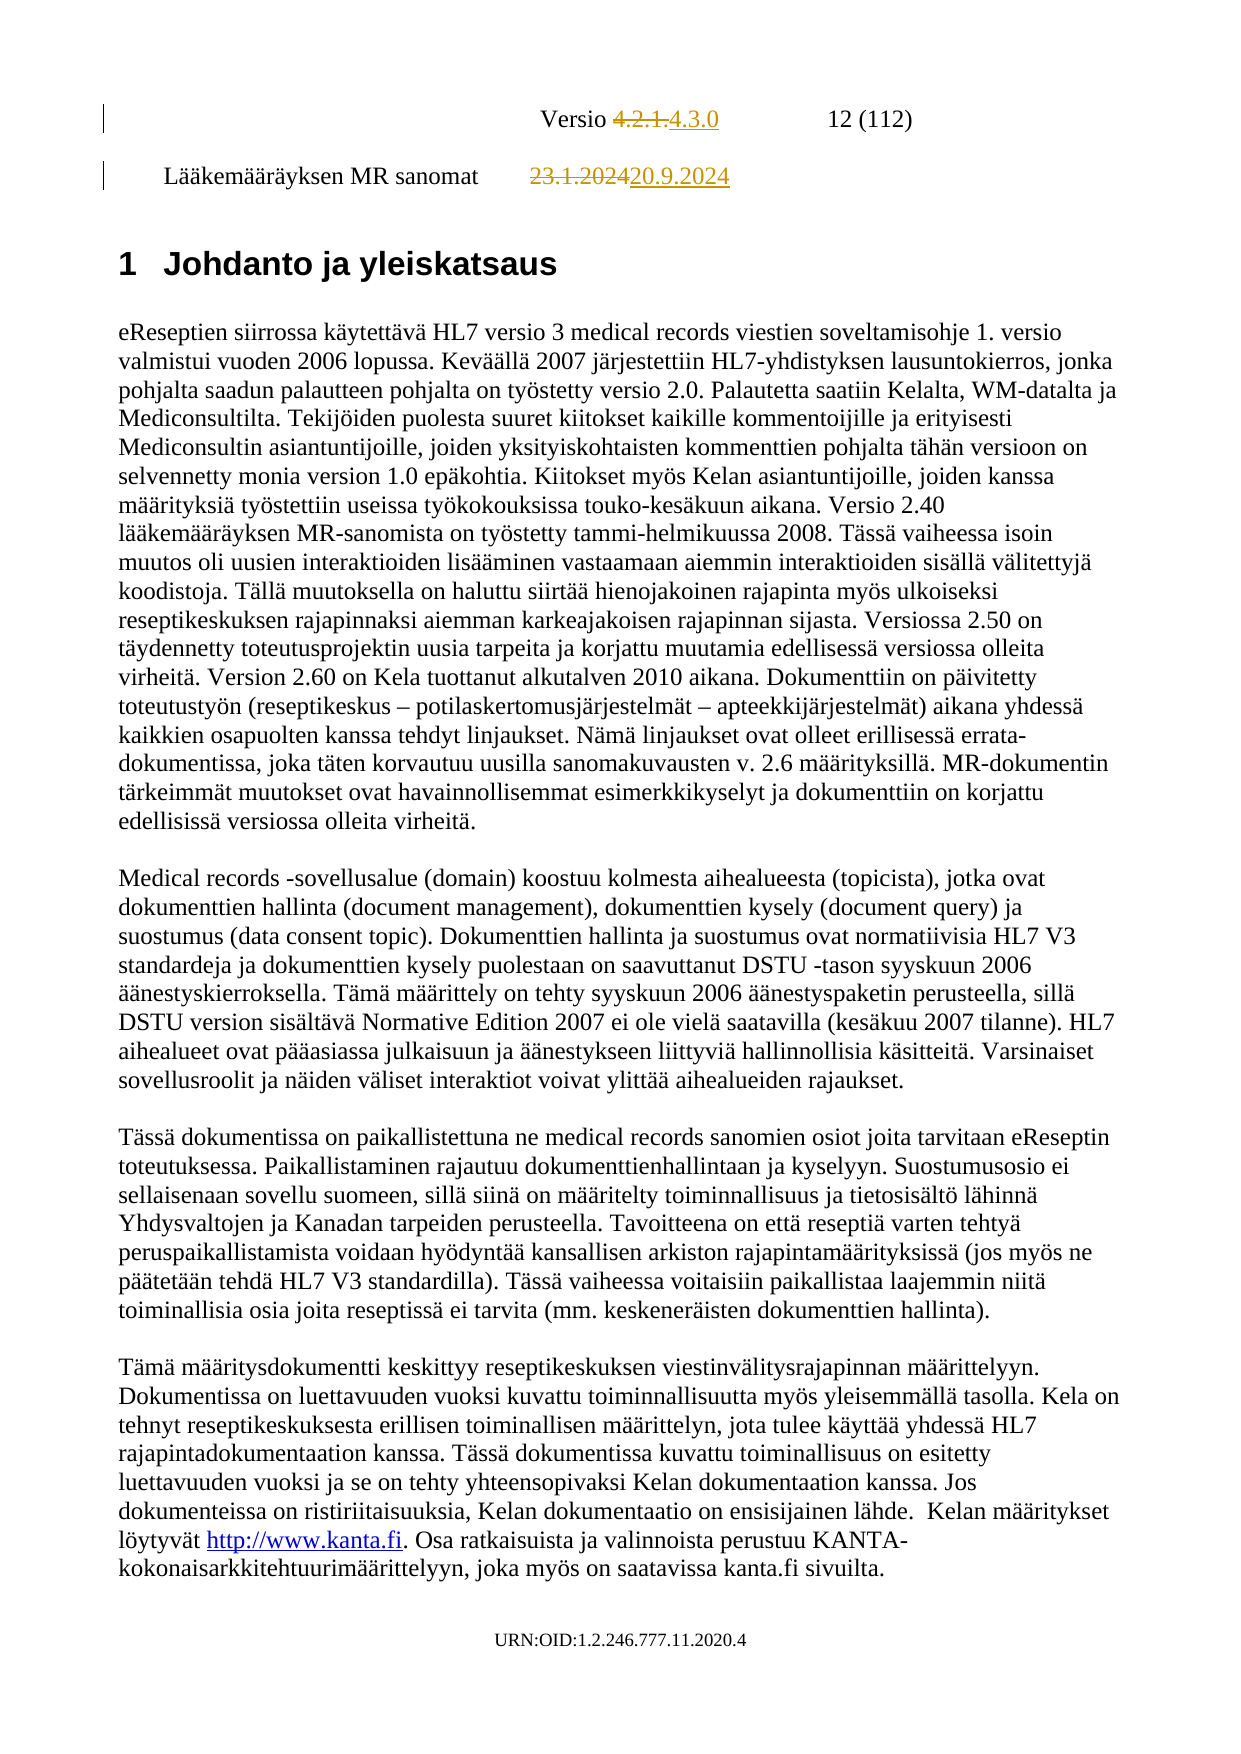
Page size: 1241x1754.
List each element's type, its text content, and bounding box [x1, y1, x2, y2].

text Tämä määritysdokumentti keskittyy reseptikeskuksen viestinvälitysrajapinnan määrittelyyn. Dokumentissa on luettavuuden vuoksi kuvattu toiminnallisuutta myös yleisemmällä tasolla. Kela on tehnyt reseptikeskuksesta erillisen toiminallisen määrittelyn, jota tulee käyttää yhdessä HL7 rajapintadokumentaation kanssa. Tässä dokumentissa kuvattu toiminallisuus on esitetty luettavuuden vuoksi ja se on tehty yhteensopivaksi Kelan dokumentaation kanssa. Jos dokumenteissa on ristiriitaisuuksia, Kelan dokumentaatio on ensisijainen lähde. Kelan määritykset löytyvät http://www.kanta.fi. Osa ratkaisuista ja valinnoista perustuu KANTA-kokonaisarkkitehtuurimäärittelyyn, joka myös on saatavissa kanta.fi sivuilta. [118, 1352, 1122, 1582]
text eReseptien siirrossa käytettävä HL7 versio 3 medical records viestien soveltamisohje 1. versio valmistui vuoden 2006 lopussa. Keväällä 2007 järjestettiin HL7-yhdistyksen lausuntokierros, jonka pohjalta saadun palautteen pohjalta on työstetty versio 2.0. Palautetta saatiin Kelalta, WM-datalta ja Mediconsultilta. Tekijöiden puolesta suuret kiitokset kaikille kommentoijille ja erityisesti Mediconsultin asiantuntijoille, joiden yksityiskohtaisten kommenttien pohjalta tähän versioon on selvennetty monia version 1.0 epäkohtia. Kiitokset myös Kelan asiantuntijoille, joiden kanssa määrityksiä työstettiin useissa työkokouksissa touko-kesäkuun aikana. Versio 2.40 lääkemääräyksen MR-sanomista on työstetty tammi-helmikuussa 2008. Tässä vaiheessa isoin muutos oli uusien interaktioiden lisääminen vastaamaan aiemmin interaktioiden sisällä välitettyjä koodistoja. Tällä muutoksella on haluttu siirtää hienojakoinen rajapinta myös ulkoiseksi reseptikeskuksen rajapinnaksi aiemman karkeajakoisen rajapinnan sijasta. Versiossa 2.50 on täydennetty toteutusprojektin uusia tarpeita ja korjattu muutamia edellisessä versiossa olleita virheitä. Version 2.60 on Kela tuottanut alkutalven 2010 aikana. Dokumenttiin on päivitetty toteutustyön (reseptikeskus – potilaskertomusjärjestelmät – apteekkijärjestelmät) aikana yhdessä kaikkien osapuolten kanssa tehdyt linjaukset. Nämä linjaukset ovat olleet erillisessä errata-dokumentissa, joka täten korvautuu uusilla sanomakuvausten v. 2.6 määrityksillä. MR-dokumentin tärkeimmät muutokset ovat havainnollisemmat esimerkkikyselyt ja dokumenttiin on korjattu edellisissä versiossa olleita virheitä. [118, 317, 1122, 835]
text Tässä dokumentissa on paikallistettuna ne medical records sanomien osiot joita tarvitaan eReseptin toteutuksessa. Paikallistaminen rajautuu dokumenttienhallintaan ja kyselyyn. Suostumusosio ei sellaisenaan sovellu suomeen, sillä siinä on määritelty toiminnallisuus ja tietosisältö lähinnä Yhdysvaltojen ja Kanadan tarpeiden perusteella. Tavoitteena on että reseptiä varten tehtyä peruspaikallistamista voidaan hyödyntää kansallisen arkiston rajapintamäärityksissä (jos myös ne päätetään tehdä HL7 V3 standardilla). Tässä vaiheessa voitaisiin paikallistaa laajemmin niitä toiminallisia osia joita reseptissä ei tarvita (mm. keskeneräisten dokumenttien hallinta). [118, 1122, 1122, 1323]
text Medical records -sovellusalue (domain) koostuu kolmesta aihealueesta (topicista), jotka ovat dokumenttien hallinta (document management), dokumenttien kysely (document query) ja suostumus (data consent topic). Dokumenttien hallinta ja suostumus ovat normatiivisia HL7 V3 standardeja ja dokumenttien kysely puolestaan on saavuttanut DSTU -tason syyskuun 2006 äänestyskierroksella. Tämä määrittely on tehty syyskuun 2006 äänestyspaketin perusteella, sillä DSTU version sisältävä Normative Edition 2007 ei ole vielä saatavilla (kesäkuu 2007 tilanne). HL7 aihealueet ovat pääasiassa julkaisuun ja äänestykseen liittyviä hallinnollisia käsitteitä. Varsinaiset sovellusroolit ja näiden väliset interaktiot voivat ylittää aihealueiden rajaukset. [118, 863, 1122, 1093]
subtitle Johdanto ja yleiskatsaus [118, 244, 1122, 282]
